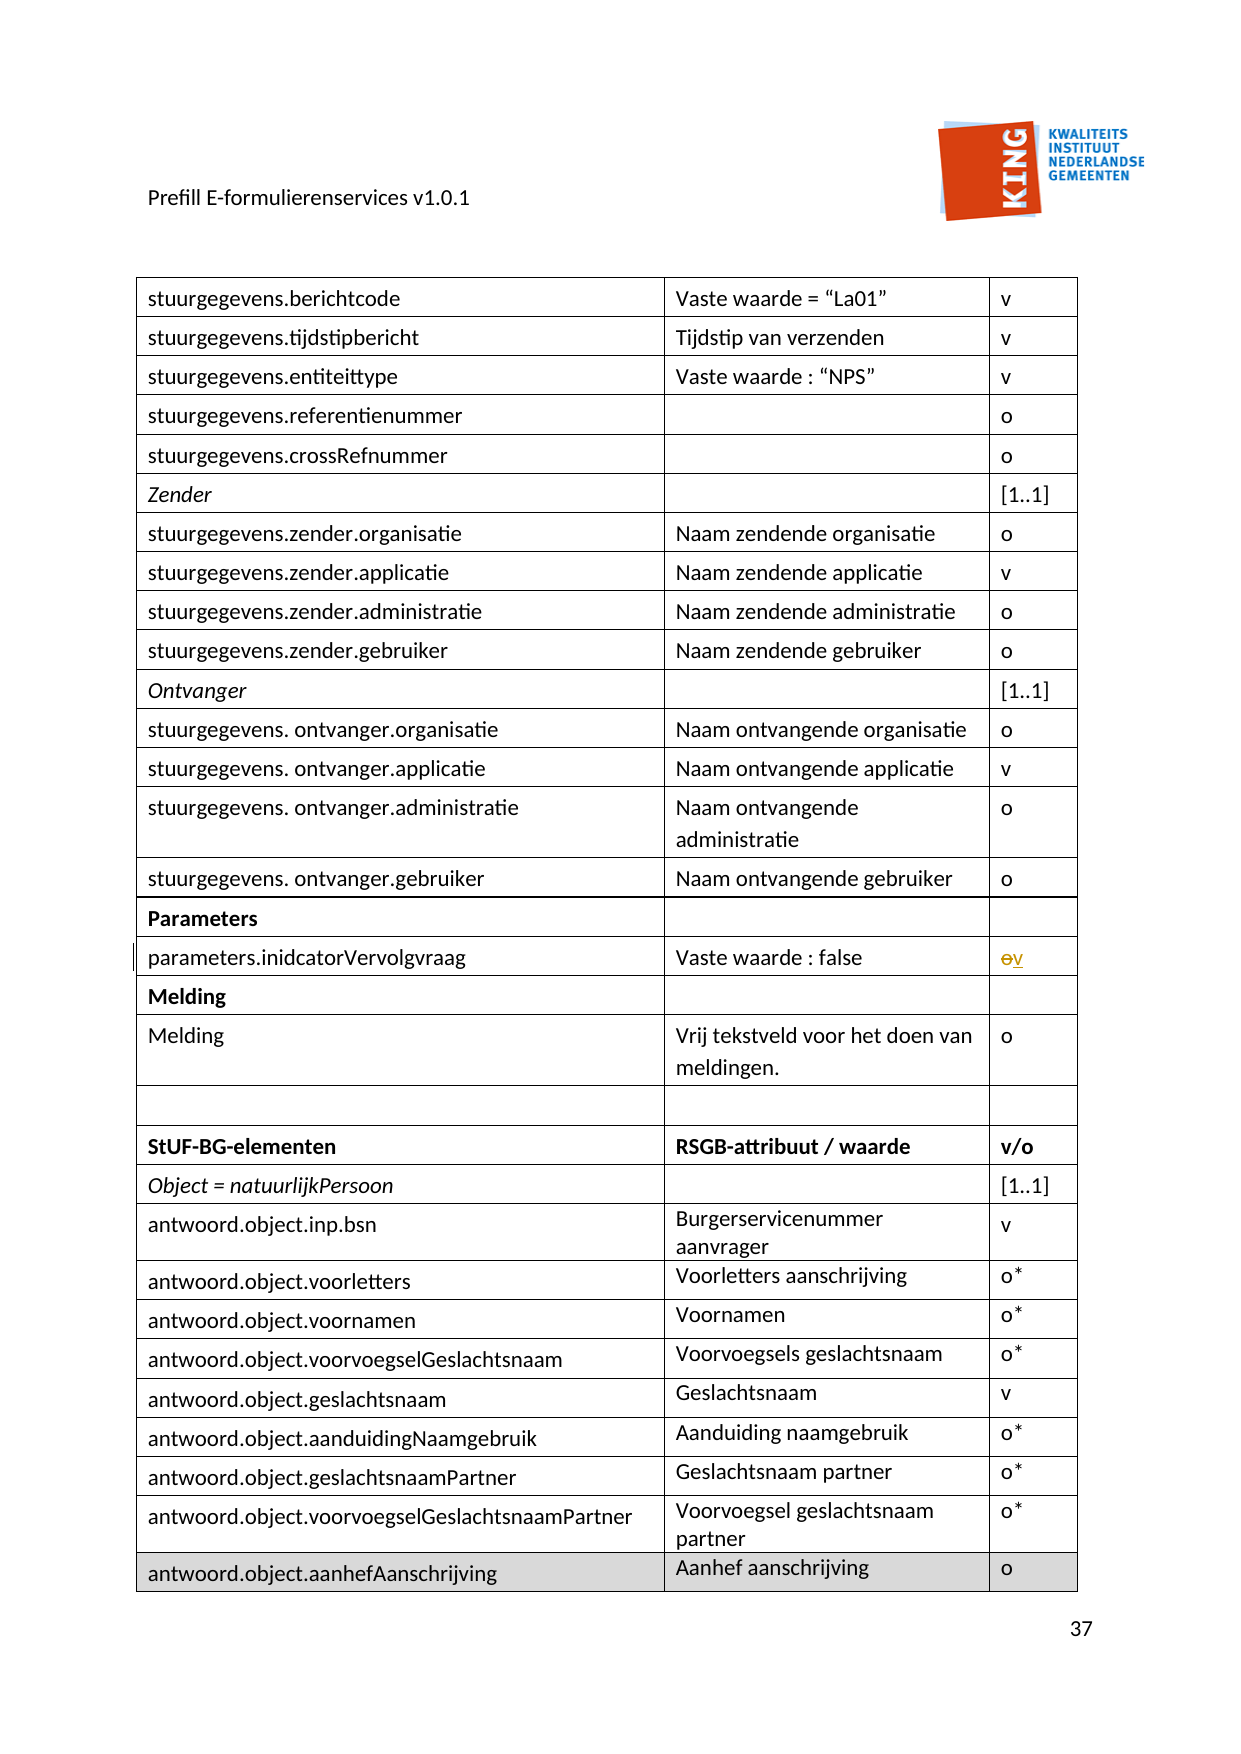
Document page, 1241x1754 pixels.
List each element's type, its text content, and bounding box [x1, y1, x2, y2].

table_cell stuurgegevens. ontvanger.administratie [137, 787, 664, 857]
table_cell antwoord.object.voorvoegselGeslachtsnaamPartner [137, 1496, 664, 1552]
table_cell [665, 898, 989, 936]
table_cell v [990, 552, 1077, 590]
table_cell Vaste waarde : false [665, 937, 989, 975]
table_cell Naam zendende administratie [665, 591, 989, 629]
table_cell antwoord.object.voorletters [137, 1261, 664, 1299]
table_cell o* [990, 1300, 1077, 1338]
table_cell v [990, 748, 1077, 786]
table_cell o [990, 858, 1077, 896]
table_cell Naam ontvangende administratie [665, 787, 989, 857]
table_cell Melding [137, 976, 664, 1014]
table_cell antwoord.object.voorvoegselGeslachtsnaam [137, 1339, 664, 1377]
table_cell Naam ontvangende organisatie [665, 709, 989, 747]
table_cell o* [990, 1339, 1077, 1377]
table_cell [1..1] [990, 474, 1077, 512]
table_cell [665, 1165, 989, 1203]
table_cell o [990, 630, 1077, 668]
table_cell [1..1] [990, 1165, 1077, 1203]
table_cell Aanhef aanschrijving [665, 1553, 989, 1591]
table_cell v/o [990, 1126, 1077, 1164]
table_cell [665, 976, 989, 1014]
table_cell Naam zendende organisatie [665, 513, 989, 551]
table_cell v [990, 1204, 1077, 1260]
table_cell o* [990, 1457, 1077, 1495]
table_cell [665, 474, 989, 512]
table_cell [990, 937, 1077, 975]
table_cell v [990, 356, 1077, 394]
table_cell stuurgegevens.zender.organisatie [137, 513, 664, 551]
table_cell RSGB-attribuut / waarde [665, 1126, 989, 1164]
table_cell antwoord.object.aanduidingNaamgebruik [137, 1418, 664, 1456]
table_cell stuurgegevens.berichtcode [137, 278, 664, 316]
table_cell o [990, 435, 1077, 473]
table_cell Parameters [137, 898, 664, 936]
table_cell Tijdstip van verzenden [665, 317, 989, 355]
table_cell o* [990, 1496, 1077, 1552]
table_cell o [990, 709, 1077, 747]
table_cell o [990, 787, 1077, 857]
table_cell [1..1] [990, 670, 1077, 708]
table_cell [990, 1086, 1077, 1124]
table_cell antwoord.object.aanhefAanschrijving [137, 1553, 664, 1591]
table_cell Vrij tekstveld voor het doen van meldingen. [665, 1015, 989, 1085]
table_cell v [990, 1379, 1077, 1417]
table_cell Naam zendende applicatie [665, 552, 989, 590]
table_cell o [990, 513, 1077, 551]
table_cell stuurgegevens.crossRefnummer [137, 435, 664, 473]
table_cell [665, 435, 989, 473]
table_cell o [990, 1553, 1077, 1591]
table_cell StUF-BG-elementen [137, 1126, 664, 1164]
table_cell Naam ontvangende applicatie [665, 748, 989, 786]
table_cell stuurgegevens. ontvanger.organisatie [137, 709, 664, 747]
table_cell [665, 395, 989, 433]
table_cell [990, 976, 1077, 1014]
table_cell parameters.inidcatorVervolgvraag [137, 937, 664, 975]
table_cell Voorletters aanschrijving [665, 1261, 989, 1299]
table_cell stuurgegevens. ontvanger.gebruiker [137, 858, 664, 896]
table_cell Voorvoegsel geslachtsnaam partner [665, 1496, 989, 1552]
table_cell Vaste waarde : “NPS” [665, 356, 989, 394]
table_cell stuurgegevens.zender.administratie [137, 591, 664, 629]
table_cell Zender [137, 474, 664, 512]
table_cell antwoord.object.geslachtsnaamPartner [137, 1457, 664, 1495]
table_cell Vaste waarde = “La01” [665, 278, 989, 316]
table_cell [665, 1086, 989, 1124]
table_cell v [990, 278, 1077, 316]
table_cell v [990, 317, 1077, 355]
table_cell Geslachtsnaam [665, 1379, 989, 1417]
table_cell [665, 670, 989, 708]
table_cell antwoord.object.geslachtsnaam [137, 1379, 664, 1417]
table_cell Ontvanger [137, 670, 664, 708]
table_cell o* [990, 1418, 1077, 1456]
table_cell Geslachtsnaam partner [665, 1457, 989, 1495]
table_cell antwoord.object.inp.bsn [137, 1204, 664, 1260]
table_cell o [990, 1015, 1077, 1085]
table_cell o [990, 591, 1077, 629]
table_cell stuurgegevens.referentienummer [137, 395, 664, 433]
table_cell stuurgegevens.entiteittype [137, 356, 664, 394]
table_cell Naam ontvangende gebruiker [665, 858, 989, 896]
table_cell stuurgegevens.tijdstipbericht [137, 317, 664, 355]
table_cell antwoord.object.voornamen [137, 1300, 664, 1338]
table_cell Naam zendende gebruiker [665, 630, 989, 668]
table_cell Melding [137, 1015, 664, 1085]
table_cell o* [990, 1261, 1077, 1299]
table_cell Voorvoegsels geslachtsnaam [665, 1339, 989, 1377]
table_cell Object = natuurlijkPersoon [137, 1165, 664, 1203]
table_cell [137, 1086, 664, 1124]
table_cell Voornamen [665, 1300, 989, 1338]
table_cell o [990, 395, 1077, 433]
table_cell Burgerservicenummer aanvrager [665, 1204, 989, 1260]
picture [938, 121, 1145, 221]
table_cell [990, 898, 1077, 936]
table_cell stuurgegevens.zender.gebruiker [137, 630, 664, 668]
table_cell stuurgegevens. ontvanger.applicatie [137, 748, 664, 786]
table_cell stuurgegevens.zender.applicatie [137, 552, 664, 590]
table_cell Aanduiding naamgebruik [665, 1418, 989, 1456]
